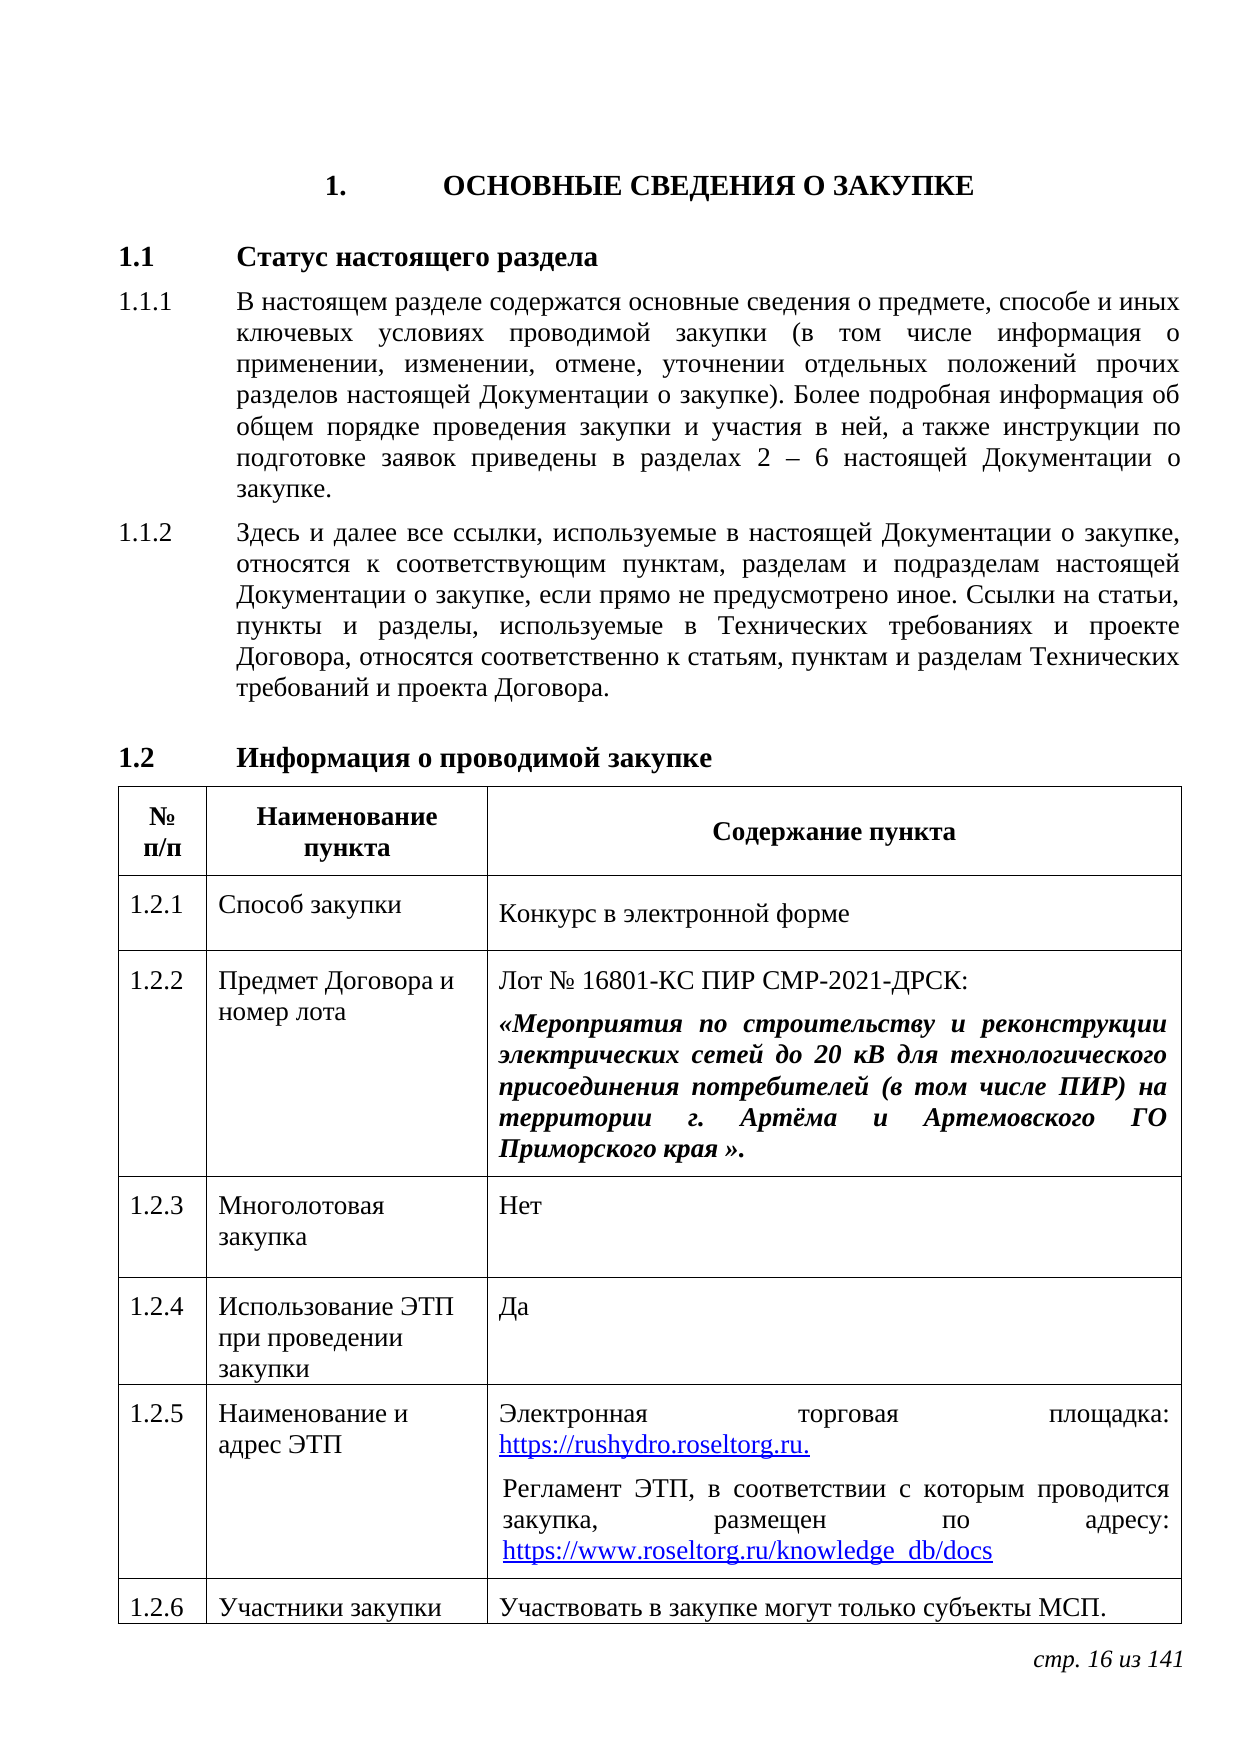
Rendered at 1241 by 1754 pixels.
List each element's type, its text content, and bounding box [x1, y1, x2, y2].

table_cell [119, 1278, 206, 1383]
table_cell Способ закупки [207, 876, 487, 950]
table_cell [119, 876, 206, 950]
table_header № п/п [119, 787, 206, 874]
table_cell Электронная торговая площадка: https://rushydro.roseltorg.ru. Регламент ЭТП, в соответствии с которым проводится закупка, размещен по адресу: https://www.roseltorg.ru/knowledge_db/docs [488, 1385, 1181, 1578]
table_cell Лот № 16801-КС ПИР СМР-2021-ДРСК: «Мероприятия по строительству и реконструкции электрических сетей до 20 кВ для технологического присоединения потребителей (в том числе ПИР) на территории г. Артёма и Артемовского ГО Приморского края ». [488, 951, 1181, 1176]
table_cell [119, 1177, 206, 1277]
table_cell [488, 1579, 1181, 1622]
table_cell Использование ЭТП при проведении закупки [207, 1278, 487, 1383]
table_header Наименование пункта [207, 787, 487, 874]
table_cell Многолотовая закупка [207, 1177, 487, 1277]
list Здесь и далее все ссылки, используемые в настоящей Документации о закупке, относятся к соответствующим пунктам, разделам и подразделам настоящей Документации о закупке, если прямо не предусмотрено иное. Ссылки на статьи, пункты и разделы, используемые в Технических требованиях и проекте Договора, относятся соответственно к статьям, пунктам и разделам Технических требований и проекта Договора. [118, 516, 1181, 703]
table_cell [119, 951, 206, 1176]
subtitle ОСНОВНЫЕ СВЕДЕНИЯ О ЗАКУПКЕ [118, 168, 1181, 202]
list В настоящем разделе содержатся основные сведения о предмете, способе и иных ключевых условиях проводимой закупки (в том числе информация о применении, изменении, отмене, уточнении отдельных положений прочих разделов настоящей Документации о закупке). Более подробная информация об общем порядке проведения закупки и участия в ней, а также инструкции по подготовке заявок приведены в разделах 2 – 6 настоящей Документации о закупке. [118, 285, 1181, 503]
table_cell Нет [488, 1177, 1181, 1277]
table_header Содержание пункта [488, 787, 1181, 874]
subtitle Информация о проводимой закупке [118, 740, 1181, 774]
table_cell [119, 1385, 206, 1578]
table_cell [119, 1579, 206, 1622]
table_cell Конкурс в электронной форме [488, 876, 1181, 950]
table_cell Предмет Договора и номер лота [207, 951, 487, 1176]
table_cell Да [488, 1278, 1181, 1383]
table_cell Участники закупки [207, 1579, 487, 1622]
subtitle Статус настоящего раздела [118, 239, 1181, 273]
table_cell Наименование и адрес ЭТП [207, 1385, 487, 1578]
